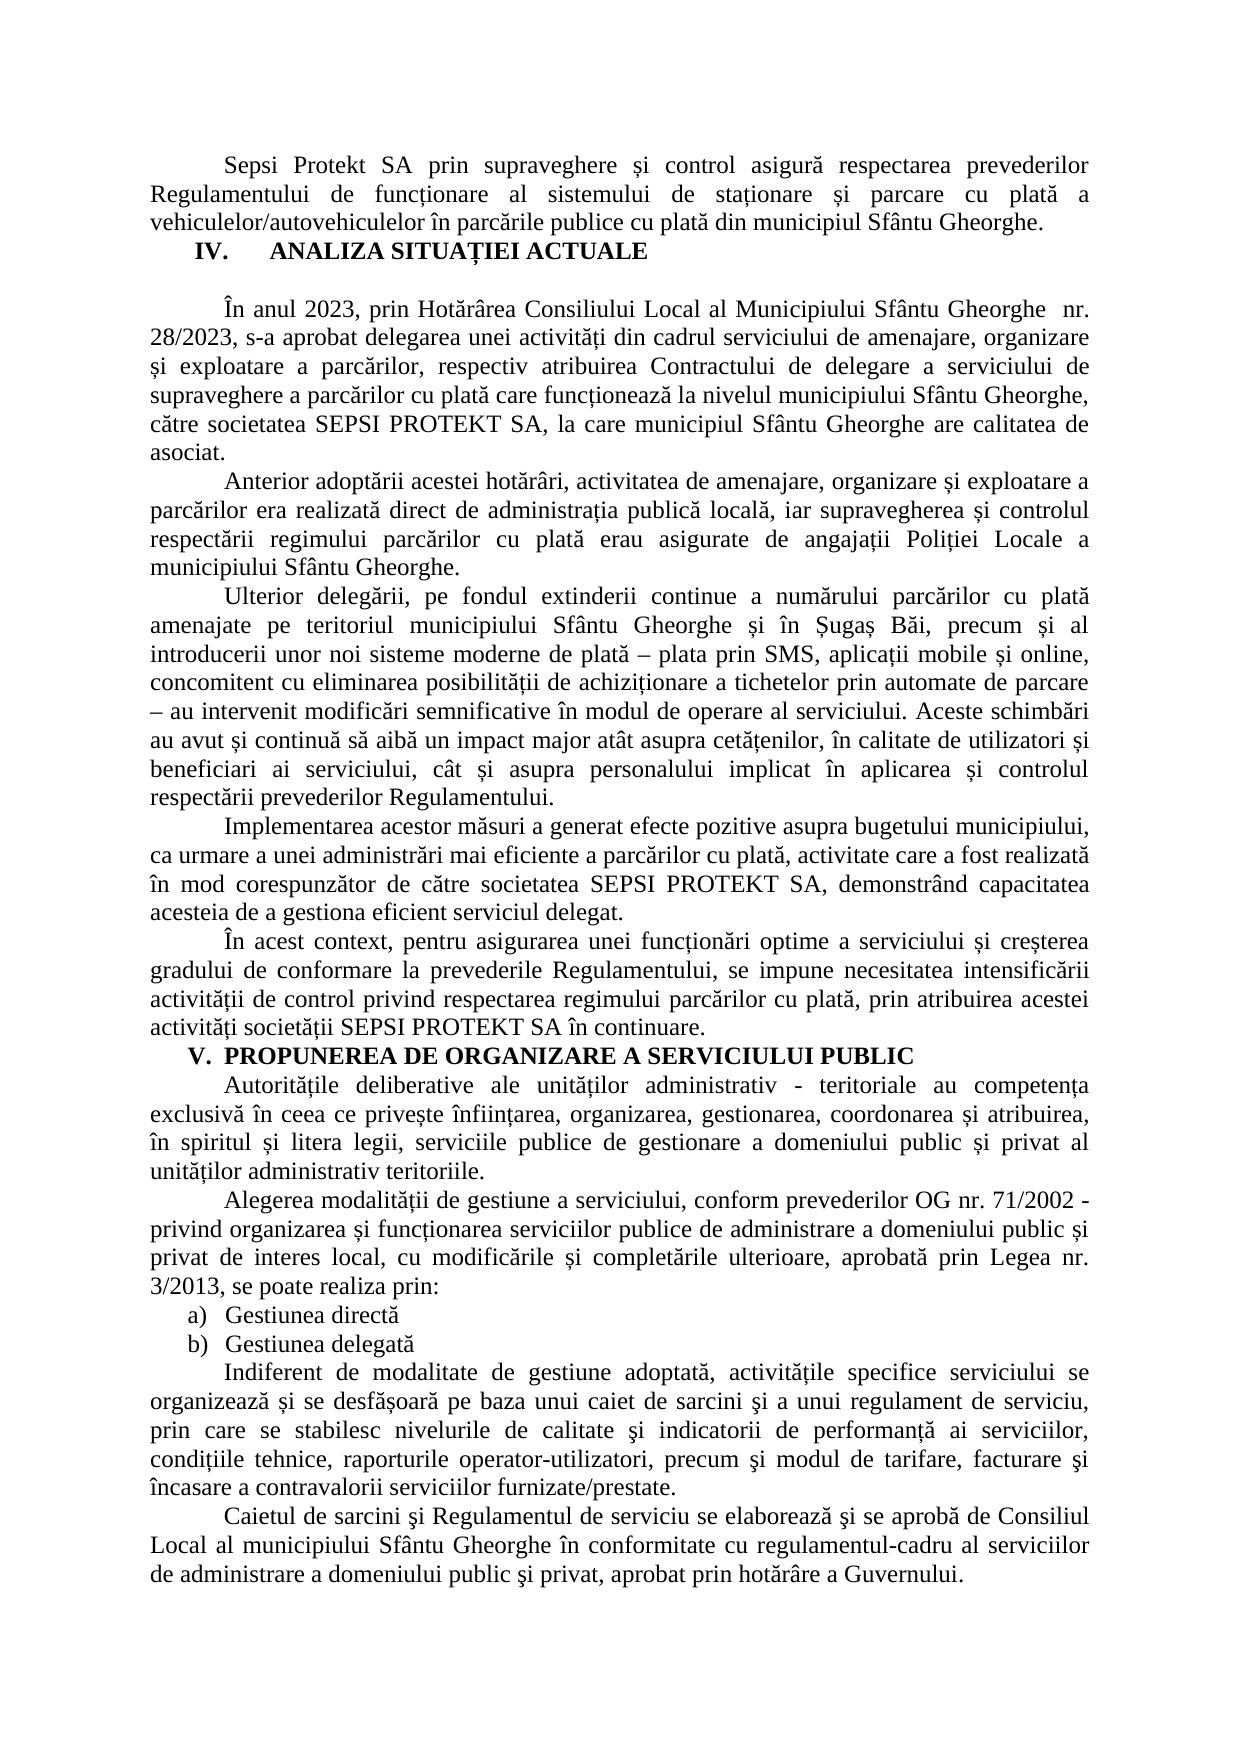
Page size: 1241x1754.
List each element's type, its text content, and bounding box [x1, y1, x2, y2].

text Caietul de sarcini şi Regulamentul de serviciu se elaborează şi se aprobă de Consiliul Local al municipiului Sfântu Gheorghe în conformitate cu regulamentul-cadru al serviciilor de administrare a domeniului public şi privat, aprobat prin hotărâre a Guvernului. [150, 1501, 1090, 1587]
text Autoritățile deliberative ale unităților administrativ - teritoriale au competența exclusivă în ceea ce privește înființarea, organizarea, gestionarea, coordonarea și atribuirea, în spiritul și litera legii, serviciile publice de gestionare a domeniului public și privat al unităților administrativ teritoriile. [150, 1070, 1090, 1185]
text În anul 2023, prin Hotărârea Consiliului Local al Municipiului Sfântu Gheorghe nr. 28/2023, s-a aprobat delegarea unei activități din cadrul serviciului de amenajare, organizare și exploatare a parcărilor, respectiv atribuirea Contractului de delegare a serviciului de supraveghere a parcărilor cu plată care funcționează la nivelul municipiului Sfântu Gheorghe, către societatea SEPSI PROTEKT SA, la care municipiul Sfântu Gheorghe are calitatea de asociat. [150, 294, 1090, 466]
text În acest context, pentru asigurarea unei funcționări optime a serviciului și creșterea gradului de conformare la prevederile Regulamentului, se impune necesitatea intensificării activității de control privind respectarea regimului parcărilor cu plată, prin atribuirea acestei activități societății SEPSI PROTEKT SA în continuare. [150, 926, 1090, 1041]
list Gestiunea delegată [187, 1329, 1090, 1357]
text Sepsi Protekt SA prin supraveghere și control asigură respectarea prevederilor Regulamentului de funcționare al sistemului de staționare și parcare cu plată a vehiculelor/autovehiculelor în parcările publice cu plată din municipiul Sfântu Gheorghe. [150, 150, 1090, 236]
text Anterior adoptării acestei hotărâri, activitatea de amenajare, organizare și exploatare a parcărilor era realizată direct de administrația publică locală, iar supravegherea și controlul respectării regimului parcărilor cu plată erau asigurate de angajații Poliției Locale a municipiului Sfântu Gheorghe. [150, 466, 1090, 581]
text Implementarea acestor măsuri a generat efecte pozitive asupra bugetului municipiului, ca urmare a unei administrări mai eficiente a parcărilor cu plată, activitate care a fost realizată în mod corespunzător de către societatea SEPSI PROTEKT SA, demonstrând capacitatea acesteia de a gestiona eficient serviciul delegat. [150, 811, 1090, 926]
list PROPUNEREA DE ORGANIZARE A SERVICIULUI PUBLIC [187, 1041, 1090, 1070]
list Gestiunea directă [187, 1300, 1090, 1329]
list ANALIZA SITUAȚIEI ACTUALE [194, 236, 1090, 265]
text Alegerea modalității de gestiune a serviciului, conform prevederilor OG nr. 71/2002 - privind organizarea și funcționarea serviciilor publice de administrare a domeniului public și privat de interes local, cu modificările și completările ulterioare, aprobată prin Legea nr. 3/2013, se poate realiza prin: [150, 1185, 1090, 1300]
text Indiferent de modalitate de gestiune adoptată, activitățile specifice serviciului se organizează și se desfășoară pe baza unui caiet de sarcini şi a unui regulament de serviciu, prin care se stabilesc nivelurile de calitate şi indicatorii de performanță ai serviciilor, condițiile tehnice, raporturile operator-utilizatori, precum şi modul de tarifare, facturare şi încasare a contravalorii serviciilor furnizate/prestate. [150, 1357, 1090, 1501]
text Ulterior delegării, pe fondul extinderii continue a numărului parcărilor cu plată amenajate pe teritoriul municipiului Sfântu Gheorghe și în Șugaș Băi, precum și al introducerii unor noi sisteme moderne de plată – plata prin SMS, aplicații mobile și online, concomitent cu eliminarea posibilității de achiziționare a tichetelor prin automate de parcare – au intervenit modificări semnificative în modul de operare al serviciului. Aceste schimbări au avut și continuă să aibă un impact major atât asupra cetățenilor, în calitate de utilizatori și beneficiari ai serviciului, cât și asupra personalului implicat în aplicarea și controlul respectării prevederilor Regulamentului. [150, 581, 1090, 811]
